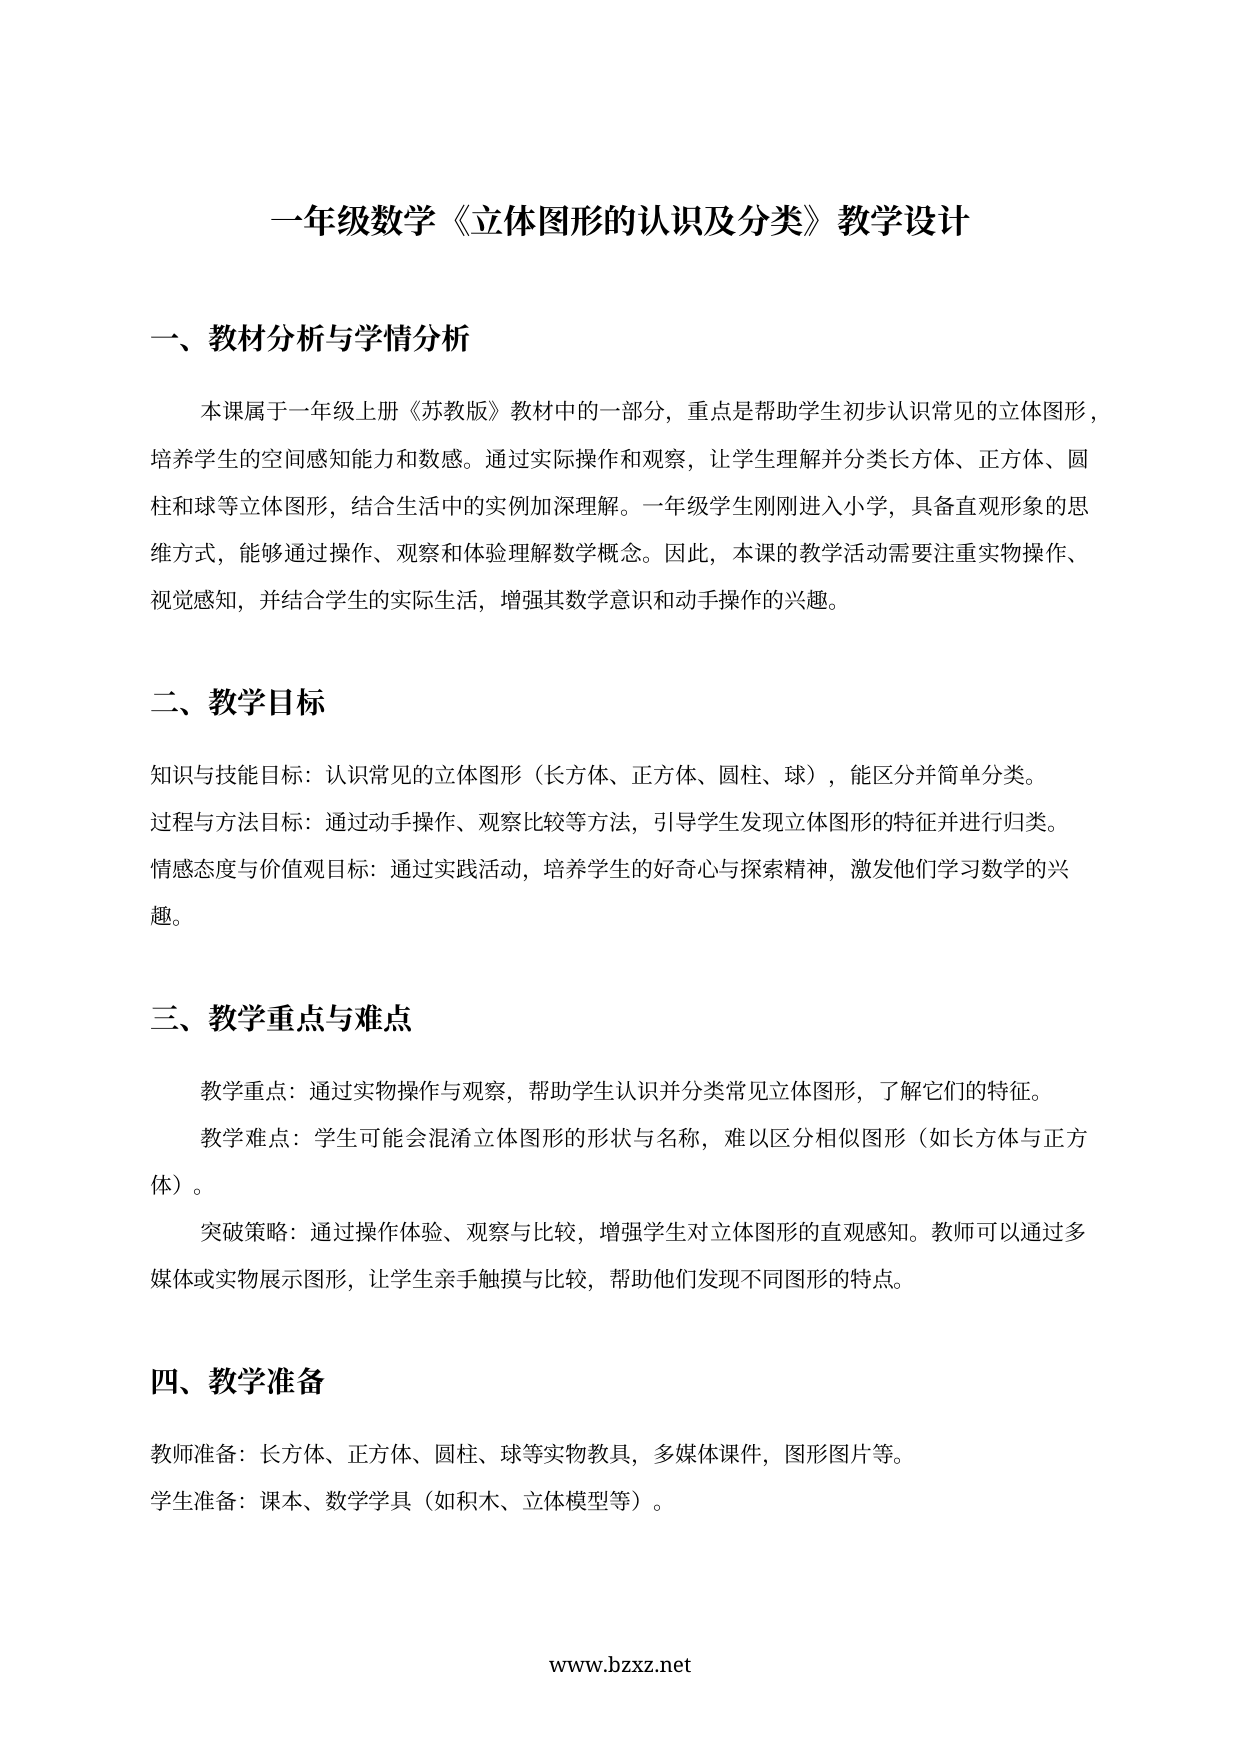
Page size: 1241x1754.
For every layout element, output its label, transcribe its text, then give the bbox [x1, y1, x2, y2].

subtitle 二、教学目标 [150, 679, 1090, 721]
text 知识与技能目标：认识常见的立体图形（长方体、正方体、圆柱、球），能区分并简单分类。 [150, 758, 1090, 789]
text 情感态度与价值观目标：通过实践活动，培养学生的好奇心与探索精神，激发他们学习数学的兴趣。 [150, 852, 1090, 931]
text 突破策略：通过操作体验、观察与比较，增强学生对立体图形的直观感知。教师可以通过多媒体或实物展示图形，让学生亲手触摸与比较，帮助他们发现不同图形的特点。 [150, 1215, 1090, 1294]
text 学生准备：课本、数学学具（如积木、立体模型等）。 [150, 1484, 1090, 1516]
text 过程与方法目标：通过动手操作、观察比较等方法，引导学生发现立体图形的特征并进行归类。 [150, 805, 1090, 836]
subtitle 四、教学准备 [150, 1359, 1090, 1401]
text 教学难点：学生可能会混淆立体图形的形状与名称，难以区分相似图形（如长方体与正方体）。 [150, 1121, 1090, 1200]
text 教师准备：长方体、正方体、圆柱、球等实物教具，多媒体课件，图形图片等。 [150, 1437, 1090, 1468]
subtitle 一年级数学《立体图形的认识及分类》教学设计 [150, 195, 1090, 243]
subtitle 三、教学重点与难点 [150, 996, 1090, 1037]
subtitle 一、教材分析与学情分析 [150, 316, 1090, 358]
text 本课属于一年级上册《苏教版》教材中的一部分，重点是帮助学生初步认识常见的立体图形，培养学生的空间感知能力和数感。通过实际操作和观察，让学生理解并分类长方体、正方体、圆柱和球等立体图形，结合生活中的实例加深理解。一年级学生刚刚进入小学，具备直观形象的思维方式，能够通过操作、观察和体验理解数学概念。因此，本课的教学活动需要注重实物操作、视觉感知，并结合学生的实际生活，增强其数学意识和动手操作的兴趣。 [150, 394, 1090, 615]
text 教学重点：通过实物操作与观察，帮助学生认识并分类常见立体图形，了解它们的特征。 [150, 1074, 1090, 1105]
